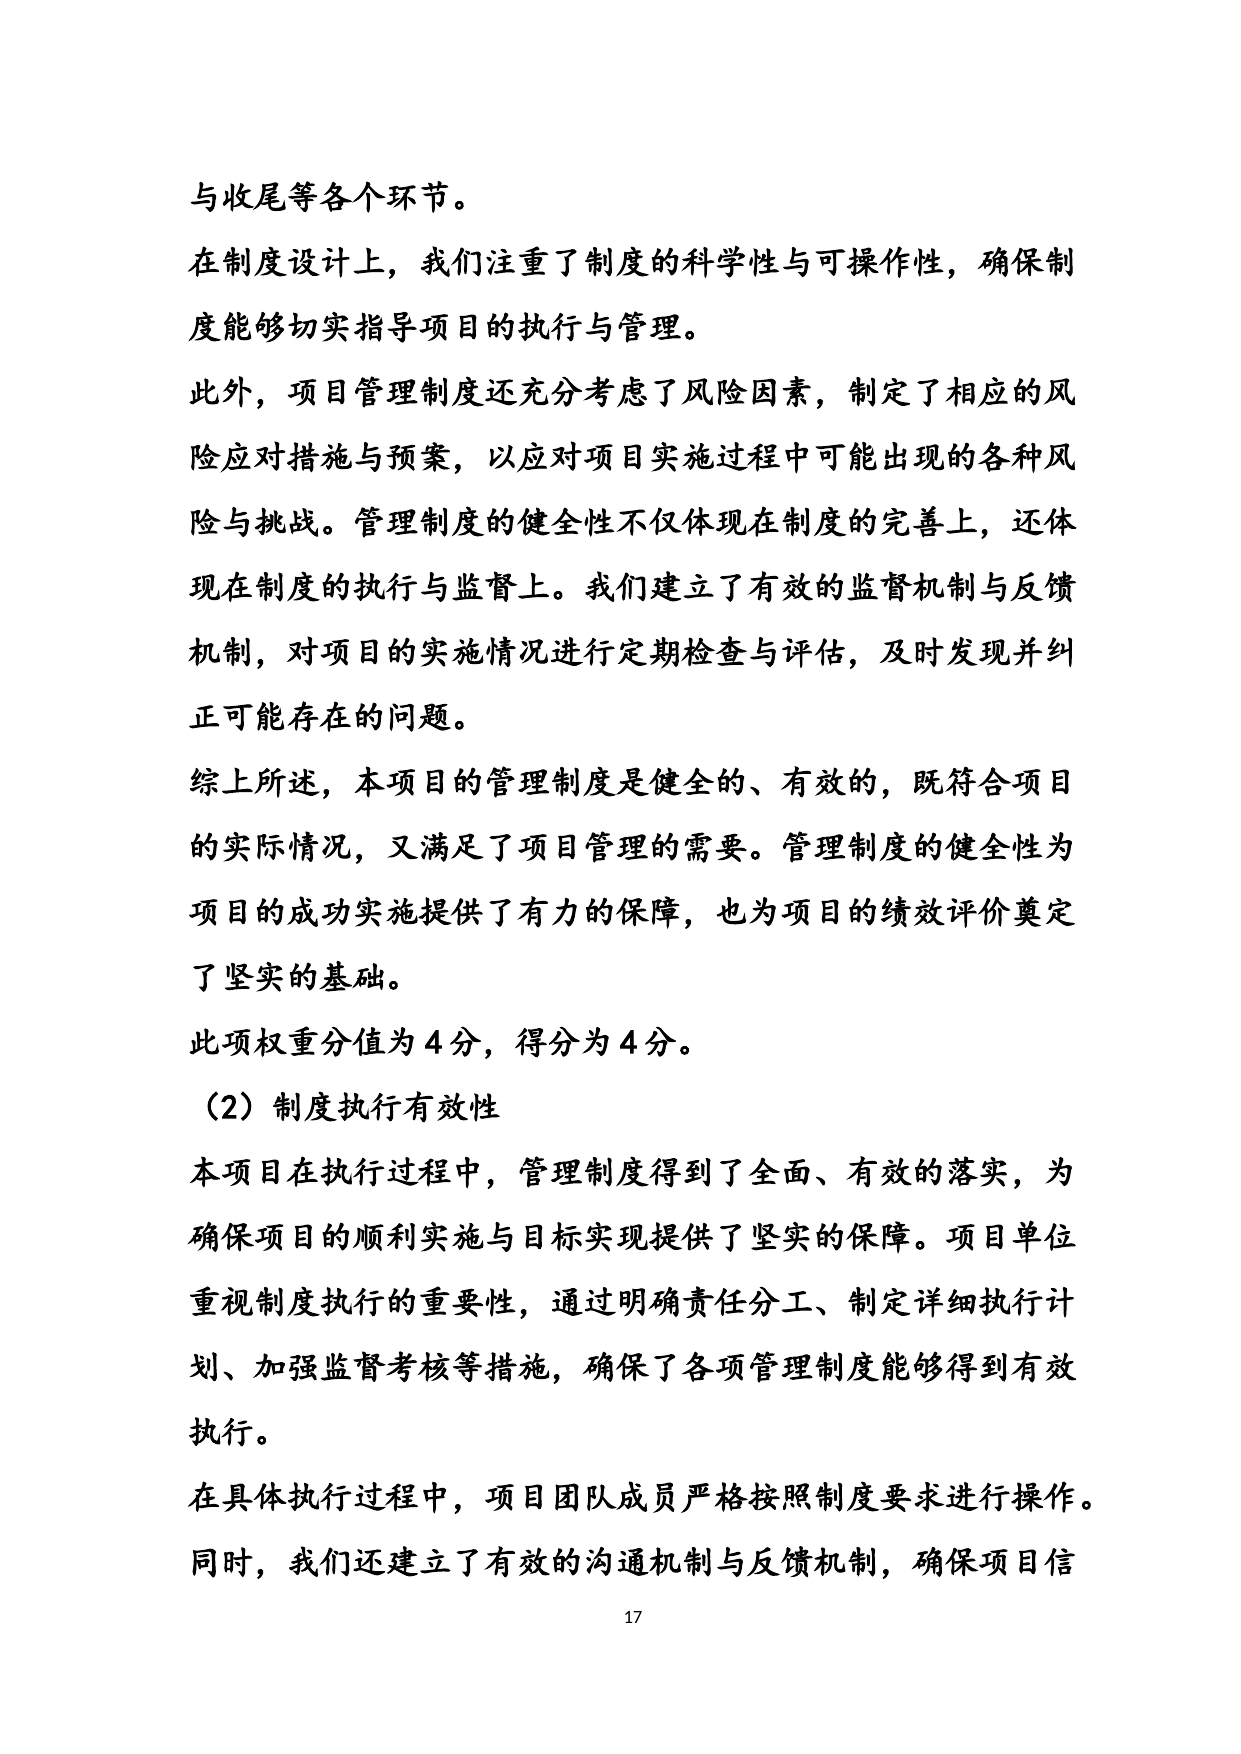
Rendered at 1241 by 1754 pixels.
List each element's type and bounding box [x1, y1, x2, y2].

text [187, 162, 1078, 1592]
